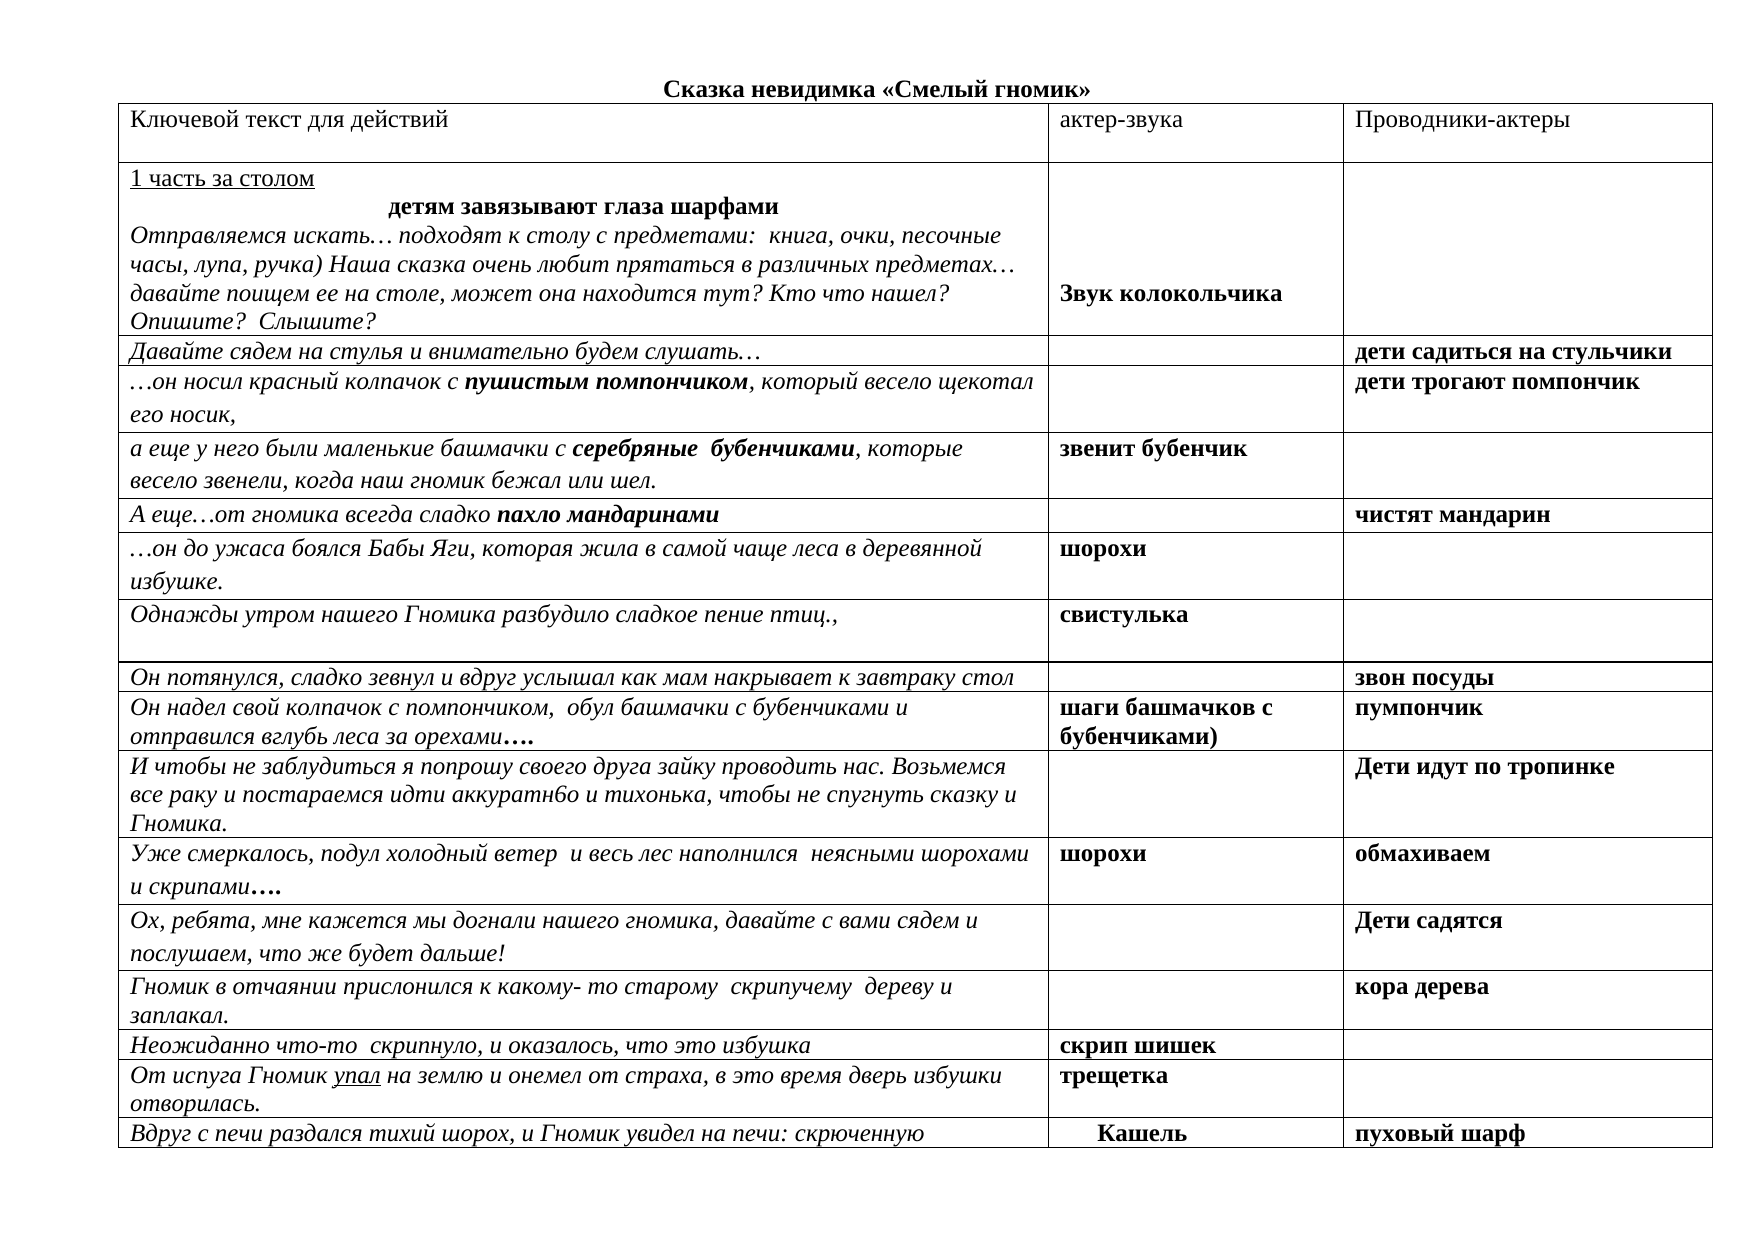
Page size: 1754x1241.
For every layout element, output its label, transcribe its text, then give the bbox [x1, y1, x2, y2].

table_cell А еще…от гномика всегда сладко пахло мандаринами [119, 499, 1048, 532]
table_cell Звук колокольчика [1049, 163, 1343, 335]
table_cell И чтобы не заблудиться я попрошу своего друга зайку проводить нас. Возьмемся все раку и постараемся идти аккуратн6о и тихонька, чтобы не спугнуть сказку и Гномика. [119, 751, 1048, 837]
table_cell …он до ужаса боялся Бабы Яги, которая жила в самой чаще леса в деревянной избушке. [119, 533, 1048, 598]
table_cell а еще у него были маленькие башмачки с серебряные бубенчиками, которые весело звенели, когда наш гномик бежал или шел. [119, 433, 1048, 498]
table_cell чистят мандарин [1344, 499, 1712, 532]
table_cell обмахиваем [1344, 838, 1712, 904]
table_cell Он надел свой колпачок с помпончиком, обул башмачки с бубенчиками и отправился вглубь леса за орехами…. [119, 692, 1048, 750]
table_cell Однажды утром нашего Гномика разбудило сладкое пение птиц., [119, 600, 1048, 661]
table_cell [1344, 533, 1712, 598]
table_cell Дети садятся [1344, 905, 1712, 970]
text Сказка невидимка «Смелый гномик» [118, 74, 1636, 103]
table_cell Дети идут по тропинке [1344, 751, 1712, 837]
table_cell [1344, 163, 1712, 335]
table_cell дети трогают помпончик [1344, 366, 1712, 432]
table_cell …он носил красный колпачок с пушистым помпончиком, который весело щекотал его носик, [119, 366, 1048, 432]
table_cell [1344, 433, 1712, 498]
table_cell звон посуды [1344, 663, 1712, 691]
table_cell [1344, 600, 1712, 661]
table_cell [119, 1118, 1048, 1147]
table_cell [1049, 499, 1343, 532]
table_cell Ох, ребята, мне кажется мы догнали нашего гномика, давайте с вами сядем и послушаем, что же будет дальше! [119, 905, 1048, 970]
table_cell [1049, 663, 1343, 691]
table_cell Кашель [1049, 1118, 1343, 1147]
table_cell дети садиться на стульчики [1344, 336, 1712, 365]
table_header Ключевой текст для действий [119, 104, 1048, 162]
table_cell Давайте сядем на стулья и внимательно будем слушать… [119, 336, 1048, 365]
table_cell [1049, 751, 1343, 837]
table_cell трещетка [1049, 1060, 1343, 1117]
table_cell Неожиданно что-то скрипнуло, и оказалось, что это избушка [119, 1030, 1048, 1059]
table_cell шаги башмачков с бубенчиками) [1049, 692, 1343, 750]
table_cell пуховый шарф [1344, 1118, 1712, 1147]
table_header Проводники-актеры [1344, 104, 1712, 162]
table_cell 1 часть за столом детям завязывают глаза шарфами Отправляемся искать… подходят к столу с предметами: книга, очки, песочные часы, лупа, ручка) Наша сказка очень любит прятаться в различных предметах… давайте поищем ее на столе, может она находится тут? Кто что нашел? Опишите? Слышите? [119, 163, 1048, 335]
table_cell Гномик в отчаянии прислонился к какому- то старому скрипучему дереву и заплакал. [119, 971, 1048, 1029]
table_cell звенит бубенчик [1049, 433, 1343, 498]
table_cell [1344, 1060, 1712, 1117]
table_cell шорохи [1049, 838, 1343, 904]
table_header актер-звука [1049, 104, 1343, 162]
table_cell Он потянулся, сладко зевнул и вдруг услышал как мам накрывает к завтраку стол [119, 663, 1048, 691]
table_cell [1344, 1030, 1712, 1059]
table_cell [1049, 366, 1343, 432]
table_cell кора дерева [1344, 971, 1712, 1029]
table_cell От испуга Гномик упал на землю и онемел от страха, в это время дверь избушки отворилась. [119, 1060, 1048, 1117]
table_cell [1049, 905, 1343, 970]
table_cell скрип шишек [1049, 1030, 1343, 1059]
table_cell Уже смеркалось, подул холодный ветер и весь лес наполнился неясными шорохами и скрипами…. [119, 838, 1048, 904]
table_cell [1049, 971, 1343, 1029]
table_cell свистулька [1049, 600, 1343, 661]
table_cell [1049, 336, 1343, 365]
table_cell шорохи [1049, 533, 1343, 598]
table_cell пумпончик [1344, 692, 1712, 750]
